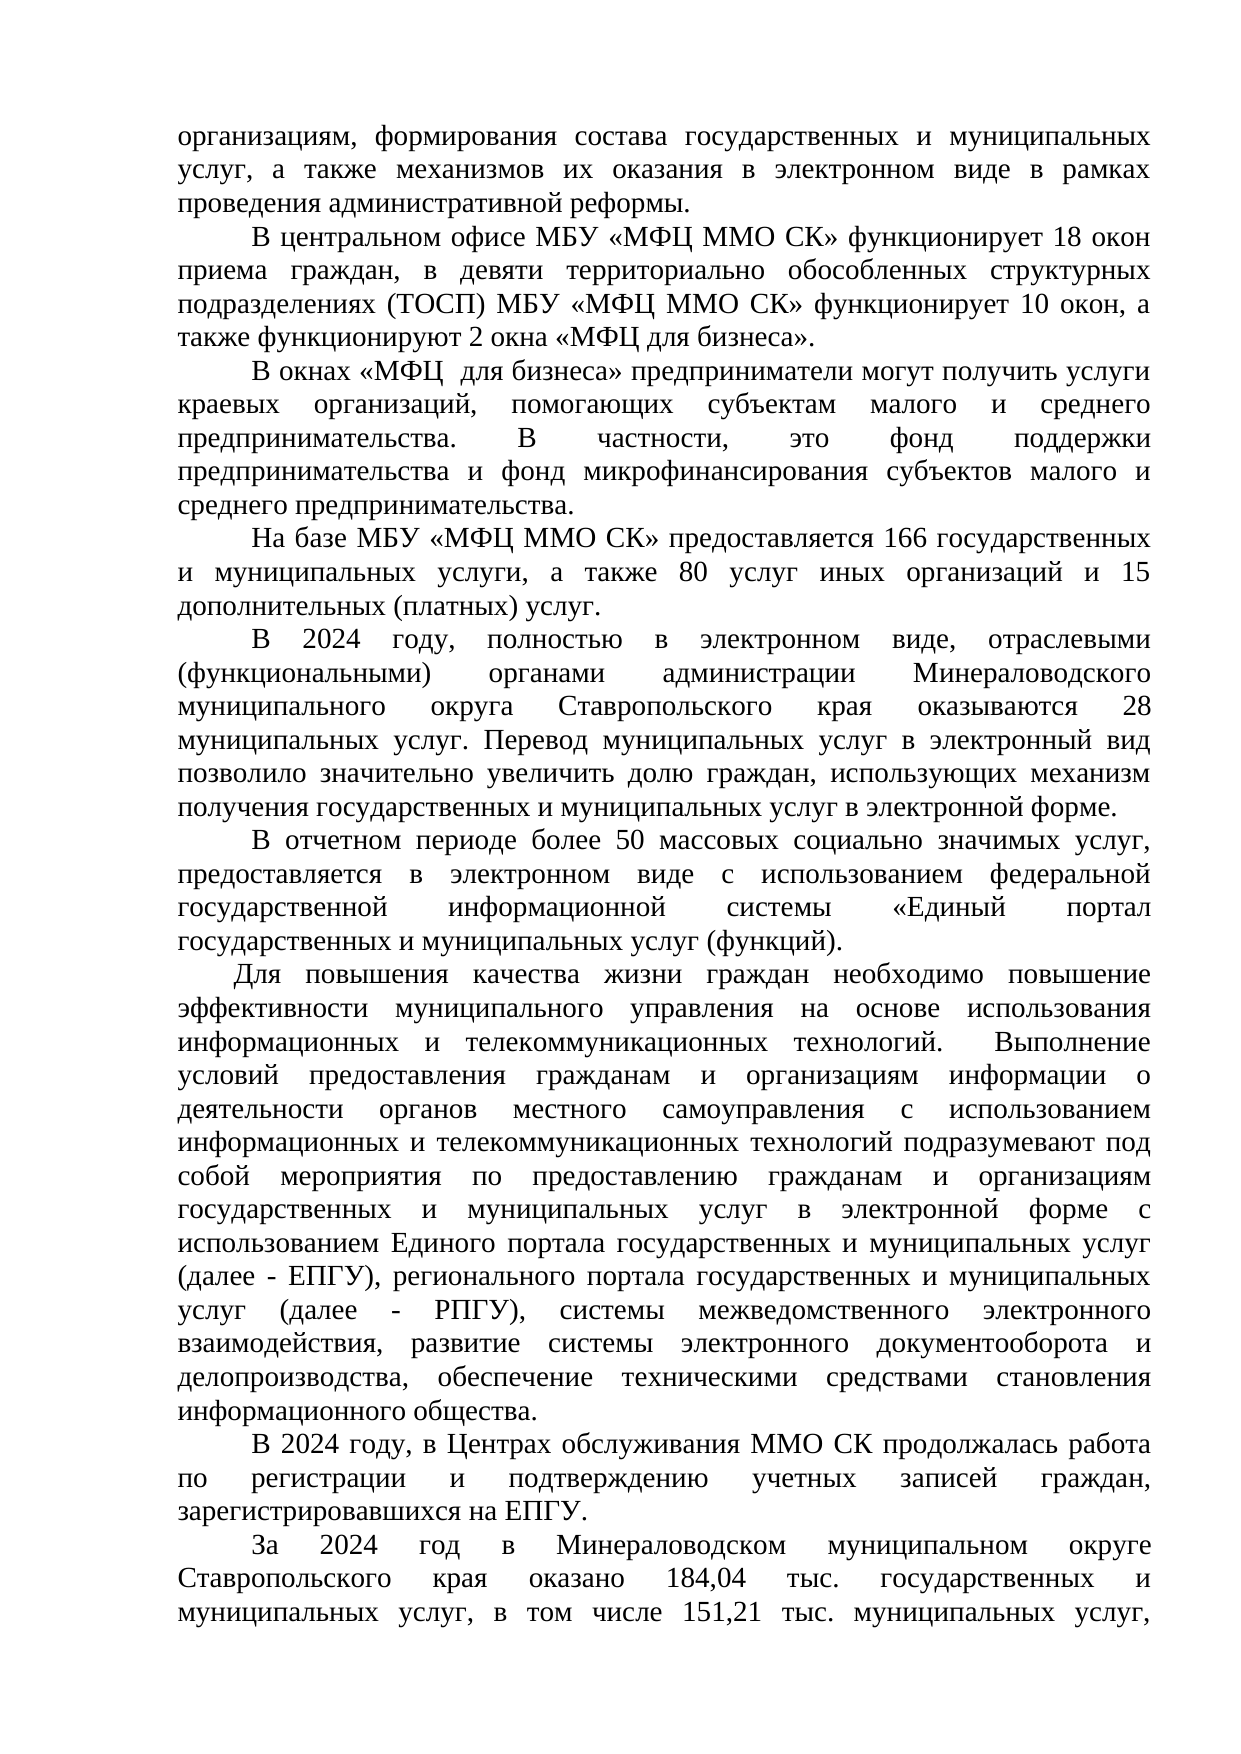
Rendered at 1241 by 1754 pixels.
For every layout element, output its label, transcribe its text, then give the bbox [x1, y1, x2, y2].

text В 2024 году, полностью в электронном виде, отраслевыми (функциональными) органами администрации Минераловодского муниципального округа Ставропольского края оказываются 28 муниципальных услуг. Перевод муниципальных услуг в электронный вид позволило значительно увеличить долю граждан, использующих механизм получения государственных и муниципальных услуг в электронной форме. [177, 621, 1152, 822]
text Для повышения качества жизни граждан необходимо повышение эффективности муниципального управления на основе использования информационных и телекоммуникационных технологий. Выполнение условий предоставления гражданам и организациям информации о деятельности органов местного самоуправления с использованием информационных и телекоммуникационных технологий подразумевают под собой мероприятия по предоставлению гражданам и организациям государственных и муниципальных услуг в электронной форме с использованием Единого портала государственных и муниципальных услуг (далее - ЕПГУ), регионального портала государственных и муниципальных услуг (далее - РПГУ), системы межведомственного электронного взаимодействия, развитие системы электронного документооборота и делопроизводства, обеспечение техническими средствами становления информационного общества. [177, 957, 1152, 1426]
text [177, 1527, 1152, 1627]
text В окнах «МФЦ для бизнеса» предприниматели могут получить услуги краевых организаций, помогающих субъектам малого и среднего предпринимательства. В частности, это фонд поддержки предпринимательства и фонд микрофинансирования субъектов малого и среднего предпринимательства. [177, 353, 1152, 521]
text На базе МБУ «МФЦ ММО СК» предоставляется 166 государственных и муниципальных услуги, а также 80 услуг иных организаций и 15 дополнительных (платных) услуг. [177, 521, 1152, 621]
text В отчетном периоде более 50 массовых социально значимых услуг, предоставляется в электронном виде с использованием федеральной государственной информационной системы «Единый портал государственных и муниципальных услуг (функций). [177, 822, 1152, 957]
text В центральном офисе МБУ «МФЦ ММО СК» функционирует 18 окон приема граждан, в девяти территориально обособленных структурных подразделениях (ТОСП) МБУ «МФЦ ММО СК» функционирует 10 окон, а также функционируют 2 окна «МФЦ для бизнеса». [177, 219, 1152, 353]
text В 2024 году, в Центрах обслуживания ММО СК продолжалась работа по регистрации и подтверждению учетных записей граждан, зарегистрировавшихся на ЕПГУ. [177, 1426, 1152, 1527]
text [177, 118, 1152, 219]
